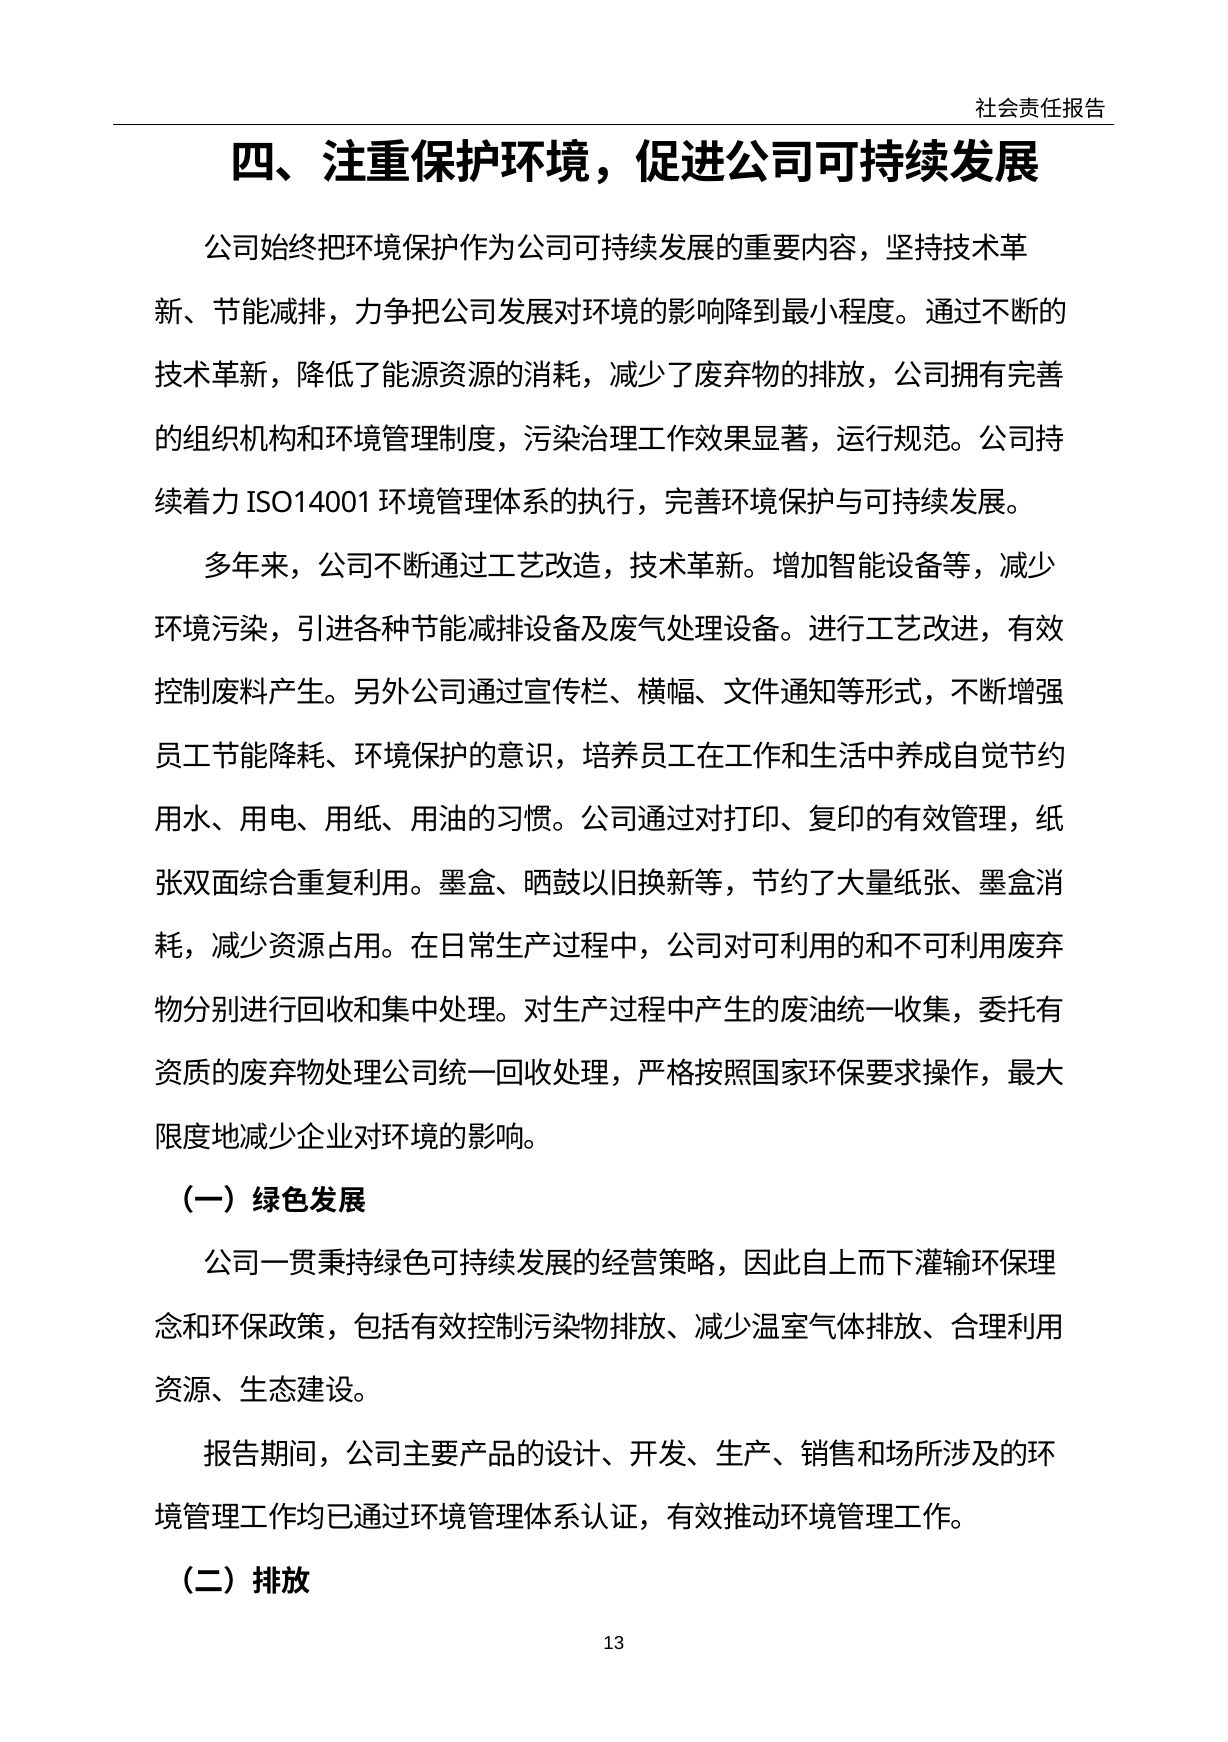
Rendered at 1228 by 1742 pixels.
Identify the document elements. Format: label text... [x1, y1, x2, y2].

text 公司一贯秉持绿色可持续发展的经营策略，因此自上而下灌输环保理念和环保政策，包括有效控制污染物排放、减少温室气体排放、合理利用资源、生态建设。 [154, 1240, 1071, 1409]
list 绿色发展 [121, 1177, 1106, 1219]
list 排放 [121, 1557, 1106, 1599]
text 公司始终把环境保护作为公司可持续发展的重要内容，坚持技术革新、节能减排，力争把公司发展对环境的影响降到最小程度。通过不断的技术革新，降低了能源资源的消耗，减少了废弃物的排放，公司拥有完善的组织机构和环境管理制度，污染治理工作效果显著，运行规范。公司持续着力ISO14001环境管理体系的执行，完善环境保护与可持续发展。 [154, 225, 1071, 521]
text 报告期间，公司主要产品的设计、开发、生产、销售和场所涉及的环境管理工作均已通过环境管理体系认证，有效推动环境管理工作。 [154, 1430, 1071, 1536]
list 注重保护环境，促进公司可持续发展 [121, 125, 1106, 192]
text 多年来，公司不断通过工艺改造，技术革新。增加智能设备等，减少环境污染，引进各种节能减排设备及废气处理设备。进行工艺改进，有效控制废料产生。另外公司通过宣传栏、横幅、文件通知等形式，不断增强员工节能降耗、环境保护的意识，培养员工在工作和生活中养成自觉节约用水、用电、用纸、用油的习惯。公司通过对打印、复印的有效管理，纸张双面综合重复利用。墨盒、晒鼓以旧换新等，节约了大量纸张、墨盒消耗，减少资源占用。在日常生产过程中，公司对可利用的和不可利用废弃物分别进行回收和集中处理。对生产过程中产生的废油统一收集，委托有资质的废弃物处理公司统一回收处理，严格按照国家环保要求操作，最大限度地减少企业对环境的影响。 [154, 542, 1071, 1155]
